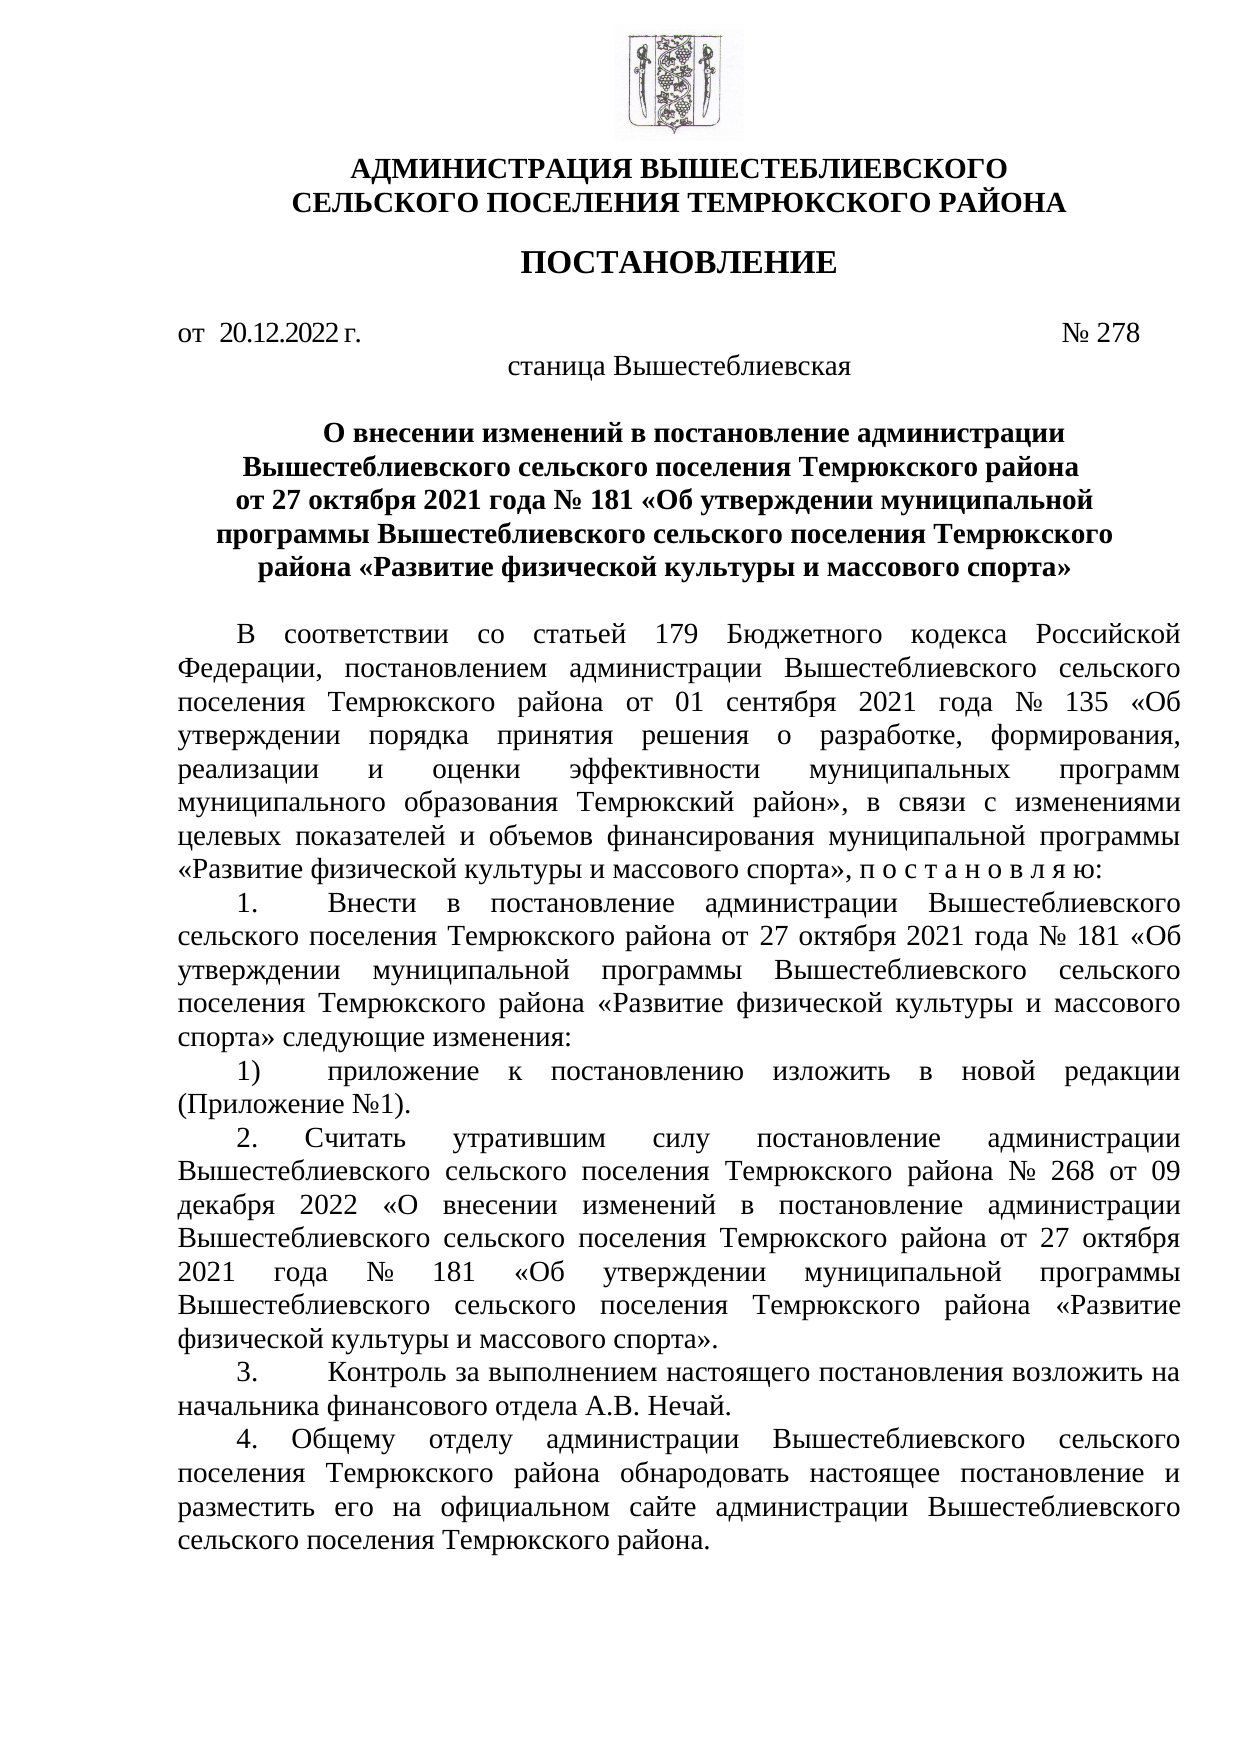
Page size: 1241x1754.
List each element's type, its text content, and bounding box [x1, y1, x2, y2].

picture [614, 24, 744, 141]
text от 20.12.2022 г. № 278 [177, 315, 1181, 348]
text станица Вышестеблиевская [177, 348, 1181, 382]
text ПОСТАНОВЛЕНИЕ [177, 243, 1181, 281]
text 2. Считать утратившим силу постановление администрации Вышестеблиевского сельского поселения Темрюкского района № 268 от 09 декабря 2022 «О внесении изменений в постановление администрации Вышестеблиевского сельского поселения Темрюкского района от 27 октября 2021 года № 181 «Об утверждении муниципальной программы Вышестеблиевского сельского поселения Темрюкского района «Развитие физической культуры и массового спорта». [177, 1120, 1181, 1354]
text В соответствии со статьей 179 Бюджетного кодекса Российской Федерации, постановлением администрации Вышестеблиевского сельского поселения Темрюкского района от 01 сентября 2021 года № 135 «Об утверждении порядка принятия решения о разработке, формирования, реализации и оценки эффективности муниципальных программ муниципального образования Темрюкский район», в связи с изменениями целевых показателей и объемов финансирования муниципальной программы «Развитие физической культуры и массового спорта», п о с т а н о в л я ю: [177, 784, 1181, 885]
text 4. Общему отделу администрации Вышестеблиевского сельского поселения Темрюкского района обнародовать настоящее постановление и разместить его на официальном сайте администрации Вышестеблиевского сельского поселения Темрюкского района. [177, 1422, 1181, 1556]
list Внести в постановление администрации Вышестеблиевского сельского поселения Темрюкского района от 27 октября 2021 года № 181 «Об утверждении муниципальной программы Вышестеблиевского сельского поселения Темрюкского района «Развитие физической культуры и массового спорта» следующие изменения: [177, 885, 1181, 1053]
text 3. Контроль за выполнением настоящего постановления возложить на начальника финансового отдела А.В. Нечай. [177, 1354, 1181, 1422]
list приложение к постановлению изложить в новой редакции (Приложение №1). [177, 1053, 1181, 1120]
text В соответствии со статьей 179 Бюджетного кодекса Российской Федерации, постановлением администрации Вышестеблиевского сельского поселения Темрюкского района от 01 сентября 2021 года № 135 «Об утверждении порядка принятия решения о разработке, формирования, реализации и оценки эффективности муниципальных программ муниципального образования Темрюкский район», в связи с изменениями целевых показателей и объемов финансирования муниципальной программы «Развитие физической культуры и массового спорта», п о с т а н о в л я ю: [177, 617, 1181, 717]
text О внесении изменений в постановление администрации Вышестеблиевского сельского поселения Темрюкского района от 27 октября 2021 года № 181 «Об утверждении муниципальной программы Вышестеблиевского сельского поселения Темрюкского района «Развитие физической культуры и массового спорта» [177, 415, 1152, 583]
text СЕЛЬСКОГО ПОСЕЛЕНИЯ ТЕМРЮКСКОГО РАЙОНА [177, 185, 1181, 219]
text АДМИНИСТРАЦИЯ ВЫШЕСТЕБЛИЕВСКОГО [177, 152, 1181, 185]
